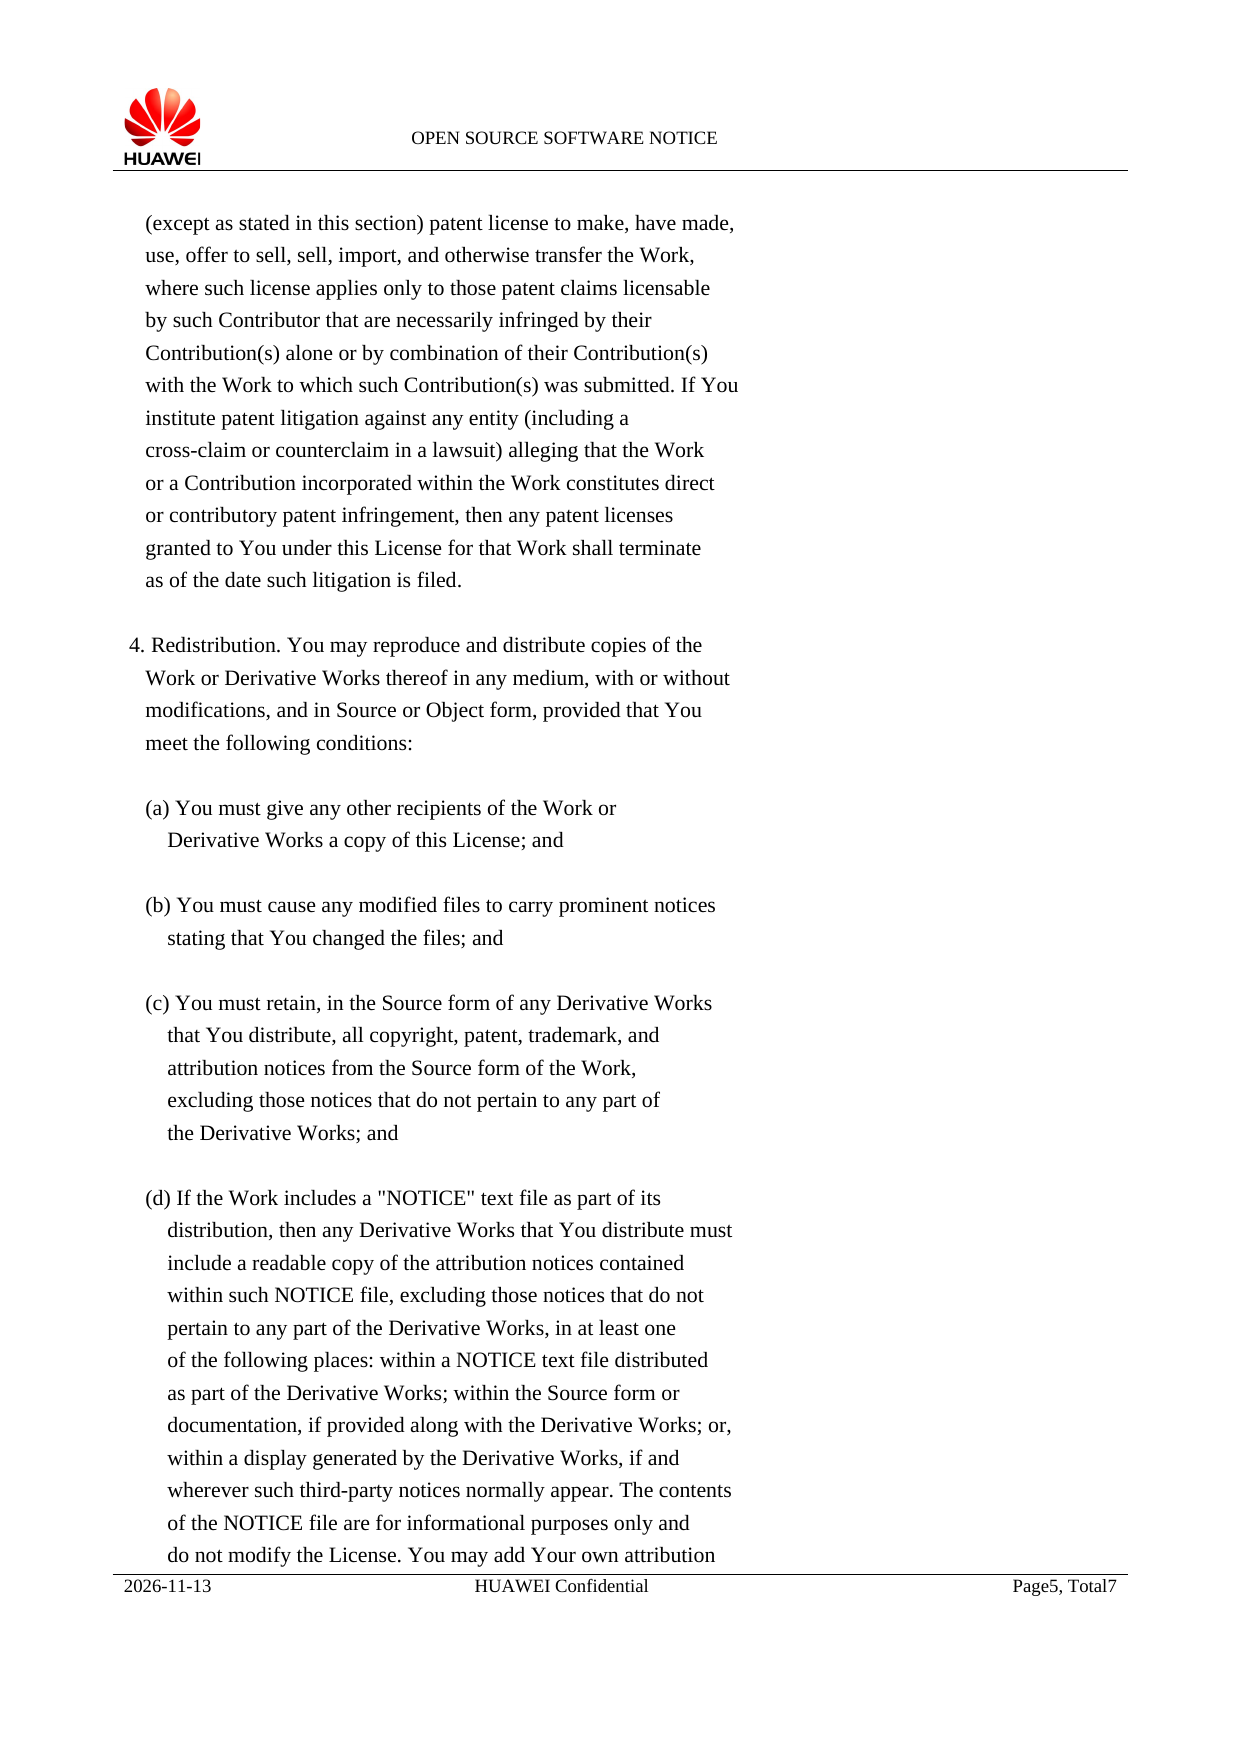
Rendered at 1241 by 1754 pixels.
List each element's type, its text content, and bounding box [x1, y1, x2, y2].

picture [124, 88, 201, 165]
